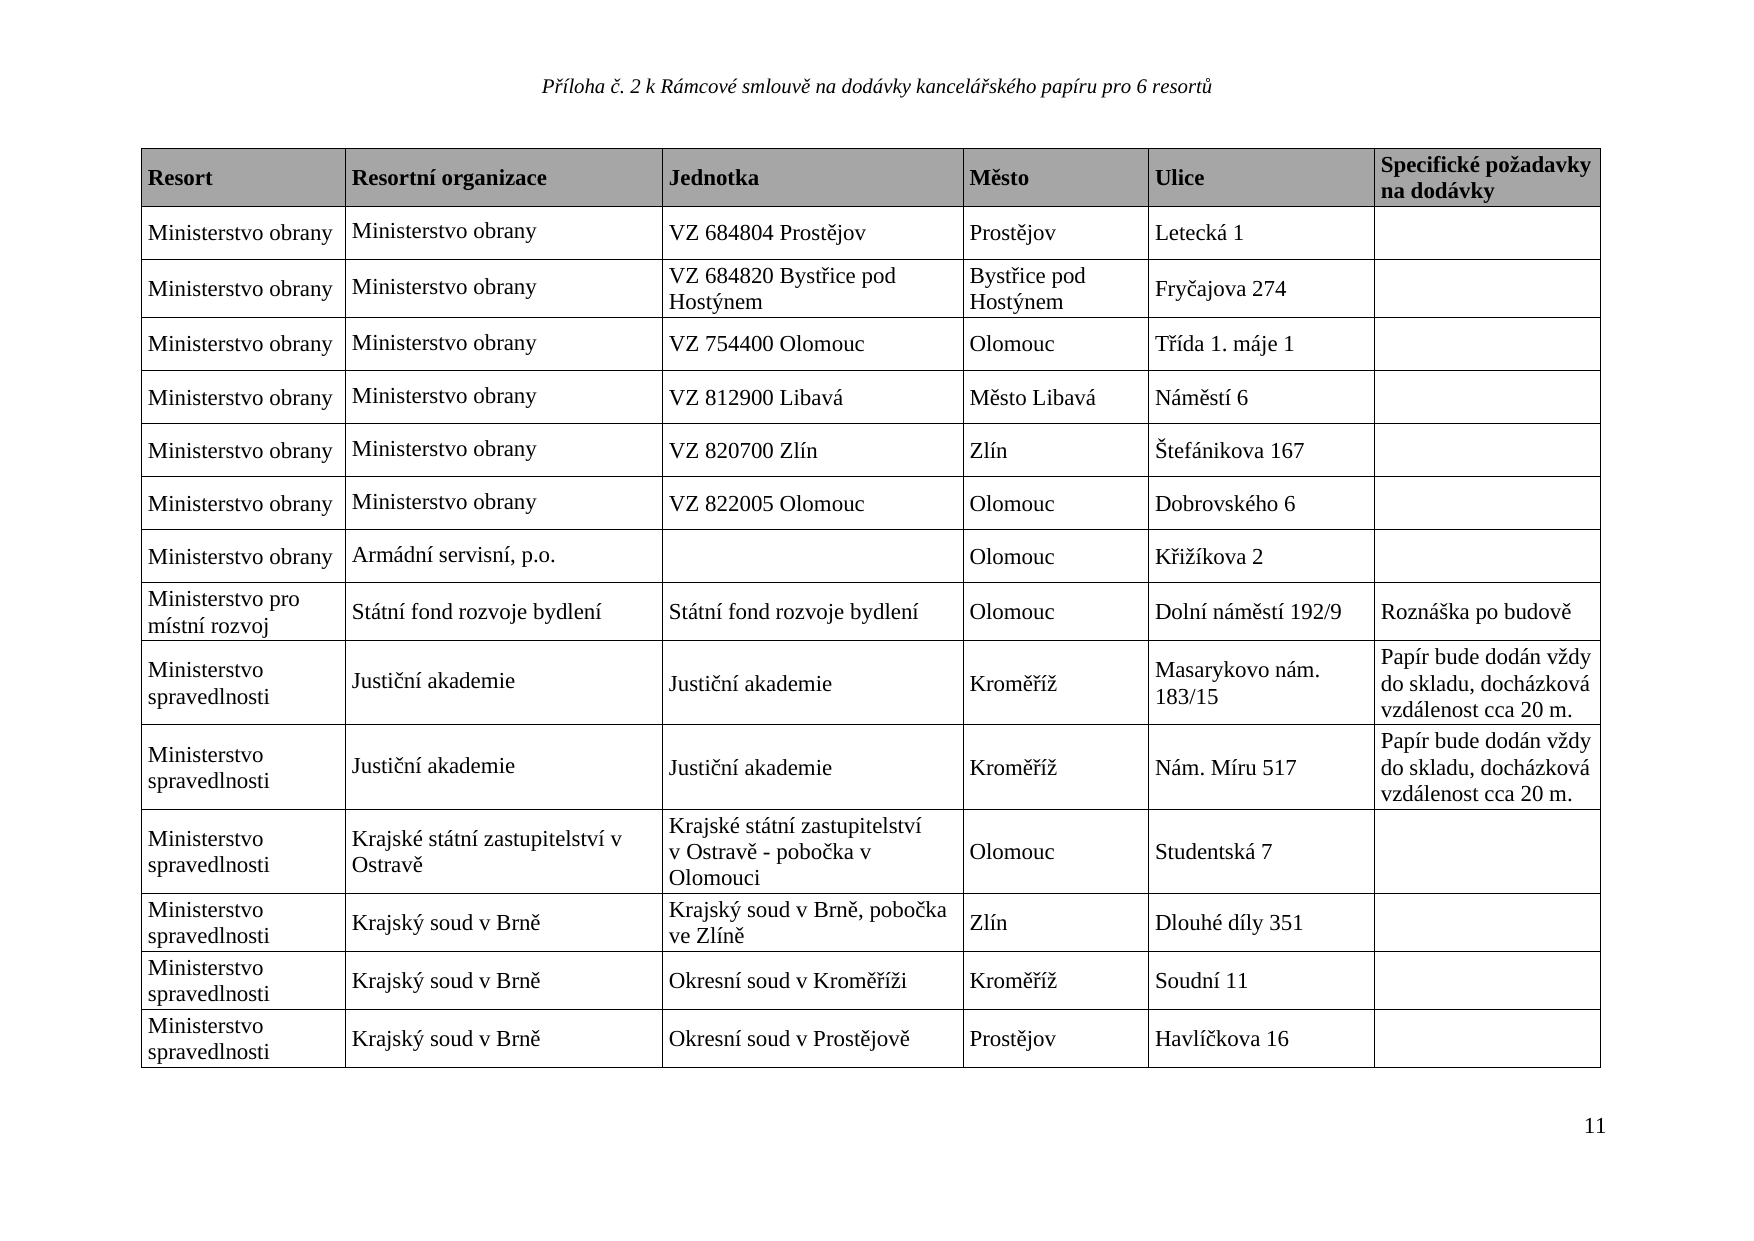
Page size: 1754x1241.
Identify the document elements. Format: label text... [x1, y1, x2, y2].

table_cell Náměstí 6 [1149, 371, 1374, 423]
table_cell Roznáška po budově [1375, 583, 1600, 640]
table_cell VZ 684804 Prostějov [663, 207, 963, 259]
table_cell Ministerstvo spravedlnosti [142, 810, 345, 893]
table_cell Ministerstvo spravedlnosti [142, 952, 345, 1009]
table_header Specifické požadavky na dodávky [1375, 149, 1600, 206]
table_cell Olomouc [964, 810, 1148, 893]
table_header Město [964, 149, 1148, 206]
table_cell Ministerstvo obrany [142, 530, 345, 582]
table_cell Město Libavá [964, 371, 1148, 423]
table_cell [1375, 952, 1600, 1009]
table_cell Ministerstvo obrany [142, 371, 345, 423]
table_cell Justiční akademie [663, 725, 963, 809]
table_cell [1375, 530, 1600, 582]
table_cell Prostějov [964, 207, 1148, 259]
table_cell Zlín [964, 424, 1148, 476]
table_cell [1375, 424, 1600, 476]
table_cell Justiční akademie [663, 641, 963, 724]
table_cell Dlouhé díly 351 [1149, 894, 1374, 951]
table_cell [1375, 260, 1600, 317]
table_cell VZ 822005 Olomouc [663, 477, 963, 529]
table_cell Kroměříž [964, 641, 1148, 724]
table_header Resortní organizace [346, 149, 662, 206]
table_cell Krajský soud v Brně [346, 1010, 662, 1067]
table_cell Okresní soud v Prostějově [663, 1010, 963, 1067]
table_cell [1375, 318, 1600, 370]
table_cell [663, 530, 963, 582]
table_cell Dobrovského 6 [1149, 477, 1374, 529]
table_cell Ministerstvo obrany [142, 424, 345, 476]
table_cell [1375, 894, 1600, 951]
table_cell VZ 754400 Olomouc [663, 318, 963, 370]
table_cell Ministerstvo obrany [346, 260, 662, 317]
table_cell Třída 1. máje 1 [1149, 318, 1374, 370]
table_cell Ministerstvo obrany [346, 207, 662, 259]
table_cell [1375, 371, 1600, 423]
table_cell VZ 812900 Libavá [663, 371, 963, 423]
table_cell VZ 820700 Zlín [663, 424, 963, 476]
table_cell Ministerstvo obrany [346, 371, 662, 423]
table_cell Olomouc [964, 477, 1148, 529]
table_cell Olomouc [964, 318, 1148, 370]
table_cell Letecká 1 [1149, 207, 1374, 259]
table_cell Fryčajova 274 [1149, 260, 1374, 317]
table_cell Papír bude dodán vždy do skladu, docházková vzdálenost cca 20 m. [1375, 725, 1600, 809]
table_cell Studentská 7 [1149, 810, 1374, 893]
table_cell Ministerstvo spravedlnosti [142, 1010, 345, 1067]
table_header Resort [142, 149, 345, 206]
table_cell Olomouc [964, 530, 1148, 582]
table_cell Ministerstvo obrany [346, 318, 662, 370]
table_cell Olomouc [964, 583, 1148, 640]
table_cell Ministerstvo pro místní rozvoj [142, 583, 345, 640]
table_cell Armádní servisní, p.o. [346, 530, 662, 582]
table_cell Státní fond rozvoje bydlení [663, 583, 963, 640]
table_cell Státní fond rozvoje bydlení [346, 583, 662, 640]
table_cell Ministerstvo obrany [142, 207, 345, 259]
table_cell Ministerstvo spravedlnosti [142, 641, 345, 724]
table_cell VZ 684820 Bystřice pod Hostýnem [663, 260, 963, 317]
table_cell Krajské státní zastupitelství v Ostravě - pobočka v Olomouci [663, 810, 963, 893]
table_cell Kroměříž [964, 952, 1148, 1009]
table_cell Krajský soud v Brně [346, 952, 662, 1009]
table_cell Krajský soud v Brně, pobočka ve Zlíně [663, 894, 963, 951]
table_cell [1375, 1010, 1600, 1067]
table_cell Justiční akademie [346, 725, 662, 809]
table_cell Ministerstvo spravedlnosti [142, 725, 345, 809]
table_cell Štefánikova 167 [1149, 424, 1374, 476]
table_cell [1375, 207, 1600, 259]
table_cell Křižíkova 2 [1149, 530, 1374, 582]
table_cell [1375, 477, 1600, 529]
table_cell Dolní náměstí 192/9 [1149, 583, 1374, 640]
table_cell Krajský soud v Brně [346, 894, 662, 951]
table_cell Ministerstvo obrany [142, 260, 345, 317]
table_cell Nám. Míru 517 [1149, 725, 1374, 809]
table_header Ulice [1149, 149, 1374, 206]
table_cell Krajské státní zastupitelství v Ostravě [346, 810, 662, 893]
table_cell Justiční akademie [346, 641, 662, 724]
table_cell Ministerstvo obrany [142, 477, 345, 529]
table_cell Papír bude dodán vždy do skladu, docházková vzdálenost cca 20 m. [1375, 641, 1600, 724]
table_cell Havlíčkova 16 [1149, 1010, 1374, 1067]
table_cell Ministerstvo spravedlnosti [142, 894, 345, 951]
table_cell Ministerstvo obrany [346, 477, 662, 529]
table_cell Prostějov [964, 1010, 1148, 1067]
table_cell Ministerstvo obrany [142, 318, 345, 370]
table_cell Zlín [964, 894, 1148, 951]
table_header Jednotka [663, 149, 963, 206]
table_cell [1375, 810, 1600, 893]
table_cell Masarykovo nám. 183/15 [1149, 641, 1374, 724]
table_cell Kroměříž [964, 725, 1148, 809]
table_cell Ministerstvo obrany [346, 424, 662, 476]
table_cell Bystřice pod Hostýnem [964, 260, 1148, 317]
table_cell Soudní 11 [1149, 952, 1374, 1009]
table_cell Okresní soud v Kroměříži [663, 952, 963, 1009]
